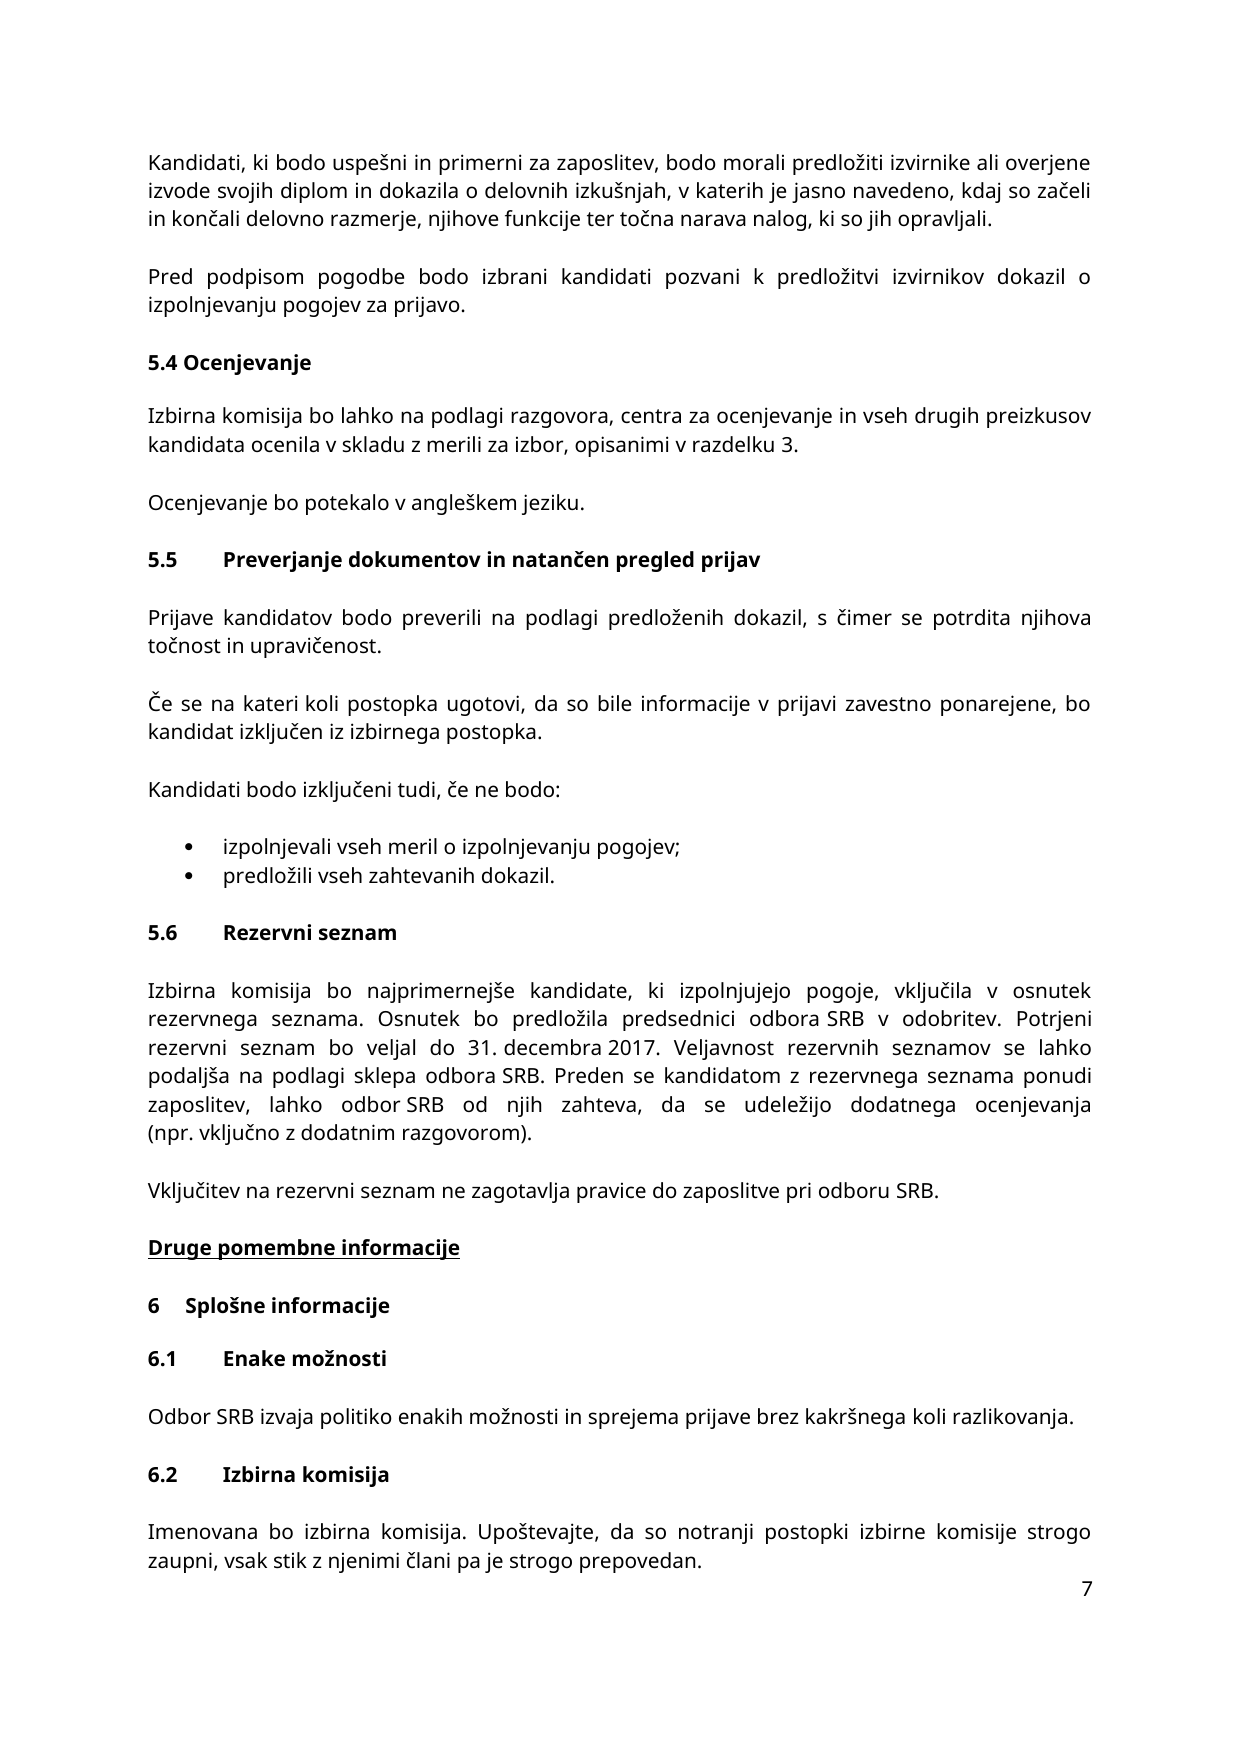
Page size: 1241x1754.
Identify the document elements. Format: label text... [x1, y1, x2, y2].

text Prijave kandidatov bodo preverili na podlagi predloženih dokazil, s čimer se potrdita njihova točnost in upravičenost. [148, 603, 1093, 660]
text Kandidati bodo izključeni tudi, če ne bodo: [148, 775, 1093, 803]
subtitle Splošne informacije [148, 1291, 1093, 1319]
text Izbirna komisija bo lahko na podlagi razgovora, centra za ocenjevanje in vseh drugih preizkusov kandidata ocenila v skladu z merili za izbor, opisanimi v razdelku 3. [148, 402, 1093, 458]
subtitle Preverjanje dokumentov in natančen pregled prijav [148, 545, 1093, 574]
text Če se na kateri koli postopka ugotovi, da so bile informacije v prijavi zavestno ponarejene, bo kandidat izključen iz izbirnega postopka. [148, 689, 1093, 746]
text Izbirna komisija bo najprimernejše kandidate, ki izpolnjujejo pogoje, vključila v osnutek rezervnega seznama. Osnutek bo predložila predsednici odbora SRB v odobritev. Potrjeni rezervni seznam bo veljal do 31. decembra 2017. Veljavnost rezervnih seznamov se lahko podaljša na podlagi sklepa odbora SRB. Preden se kandidatom z rezervnega seznama ponudi zaposlitev, lahko odbor SRB od njih zahteva, da se udeležijo dodatnega ocenjevanja (npr. vključno z dodatnim razgovorom). [148, 976, 1093, 1147]
list predložili vseh zahtevanih dokazil. [185, 861, 1093, 889]
text Vključitev na rezervni seznam ne zagotavlja pravice do zaposlitve pri odboru SRB. [148, 1176, 1093, 1204]
text 5.4 Ocenjevanje [148, 348, 1093, 377]
subtitle Enake možnosti [148, 1344, 1093, 1373]
text Odbor SRB izvaja politiko enakih možnosti in sprejema prijave brez kakršnega koli razlikovanja. [148, 1402, 1093, 1431]
list izpolnjevali vseh meril o izpolnjevanju pogojev; [185, 832, 1093, 861]
text Pred podpisom pogodbe bodo izbrani kandidati pozvani k predložitvi izvirnikov dokazil o izpolnjevanju pogojev za prijavo. [148, 262, 1093, 319]
subtitle Rezervni seznam [148, 918, 1093, 947]
text Imenovana bo izbirna komisija. Upoštevajte, da so notranji postopki izbirne komisije strogo zaupni, vsak stik z njenimi člani pa je strogo prepovedan. [148, 1517, 1093, 1574]
subtitle Izbirna komisija [148, 1460, 1093, 1488]
text Druge pomembne informacije [148, 1233, 1093, 1262]
text Ocenjevanje bo potekalo v angleškem jeziku. [148, 488, 1093, 516]
text Kandidati, ki bodo uspešni in primerni za zaposlitev, bodo morali predložiti izvirnike ali overjene izvode svojih diplom in dokazila o delovnih izkušnjah, v katerih je jasno navedeno, kdaj so začeli in končali delovno razmerje, njihove funkcije ter točna narava nalog, ki so jih opravljali. [148, 148, 1093, 233]
